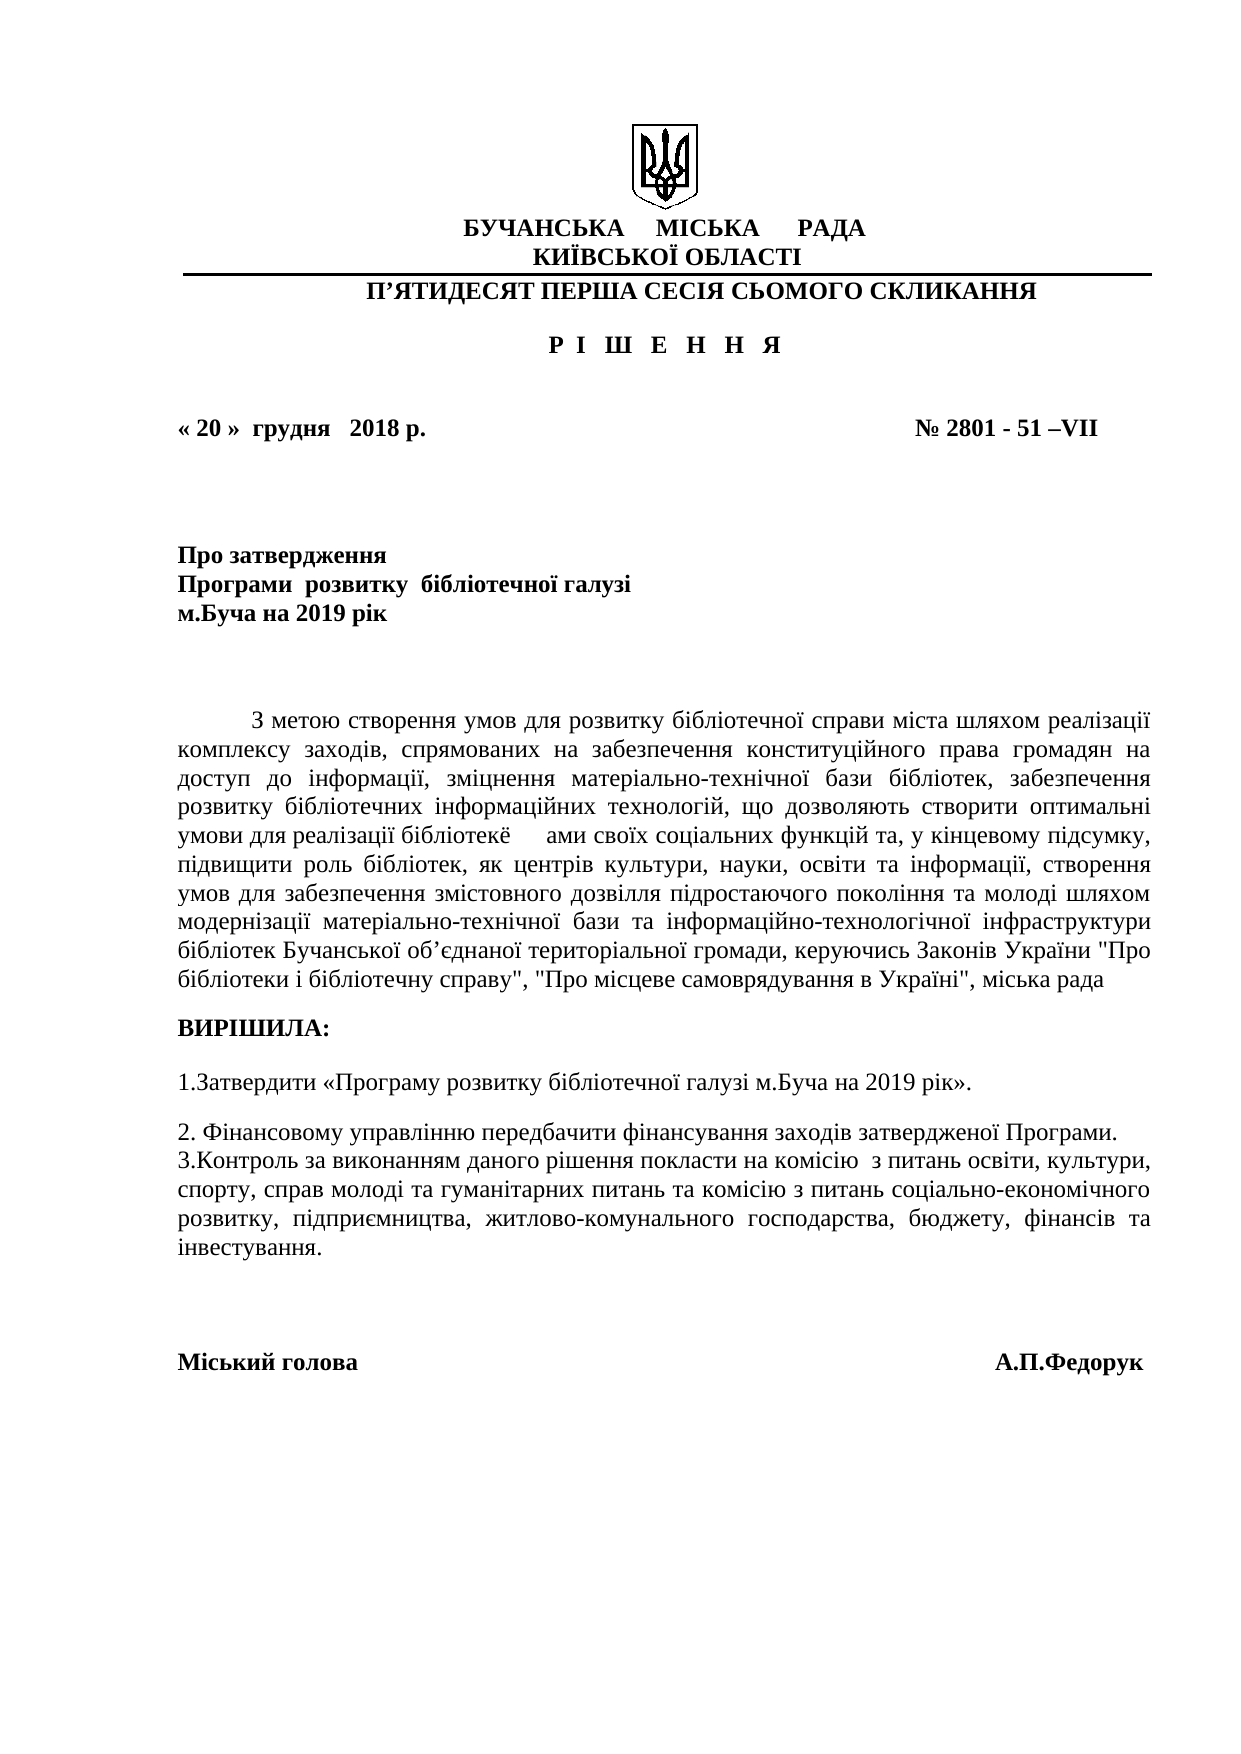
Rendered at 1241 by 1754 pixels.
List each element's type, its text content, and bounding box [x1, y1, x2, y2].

text 3.Контроль за виконанням даного рішення покласти на комісію з питань освіти, культури, спорту, справ молоді та гуманітарних питань та комісію з питань соціально-економічного розвитку, підприємництва, житлово-комунального господарства, бюджету, фінансів та інвестування. [177, 1146, 1152, 1261]
subtitle КИЇВСЬКОЇ ОБЛАСТІ [183, 242, 1152, 273]
subtitle Р І Ш Е Н Н Я [177, 330, 1152, 359]
text 2. Фінансовому управлінню передбачити фінансування заходів затвердженої Програми. [177, 1117, 1152, 1146]
text м.Буча на 2019 рік [177, 598, 1152, 627]
text Про затвердження [177, 541, 1152, 569]
text БУЧАНСЬКА МІСЬКА РАДА [177, 213, 1152, 242]
text Міський голова А.П.Федорук [177, 1347, 1152, 1376]
text З метою створення умов для розвитку бібліотечної справи міста шляхом реалізації комплексу заходів, спрямованих на забезпечення конституційного права громадян на доступ до інформації, зміцнення матеріально-технічної бази бібліотек, забезпечення розвитку бібліотечних інформаційних технологій, що дозволяють створити оптимальні умови для реалізації бібліотекё ами своїх соціальних функцій та, у кінцевому підсумку, підвищити роль бібліотек, як центрів культури, науки, освіти та інформації, створення умов для забезпечення змістовного дозвілля підростаючого покоління та молоді шляхом модернізації матеріально-технічної бази та інформаційно-технологічної інфраструктури бібліотек Бучанської об’єднаної територіальної громади, керуючись Законів України "Про бібліотеки і бібліотечну справу", "Про місцеве самоврядування в Україні", міська рада [177, 705, 1152, 906]
text Програми розвитку бібліотечної галузі [177, 569, 1152, 598]
text П’ЯТИДЕСЯТ ПЕРША СЕСІЯ СЬОМОГО СКЛИКАННЯ [177, 276, 1152, 305]
subtitle « 20 » грудня 2018 р. № 2801 - 51 –VІІ [177, 413, 1152, 441]
text ВИРІШИЛА: [177, 1013, 1152, 1042]
text З метою створення умов для розвитку бібліотечної справи міста шляхом реалізації комплексу заходів, спрямованих на забезпечення конституційного права громадян на доступ до інформації, зміцнення матеріально-технічної бази бібліотек, забезпечення розвитку бібліотечних інформаційних технологій, що дозволяють створити оптимальні умови для реалізації бібліотекё ами своїх соціальних функцій та, у кінцевому підсумку, підвищити роль бібліотек, як центрів культури, науки, освіти та інформації, створення умов для забезпечення змістовного дозвілля підростаючого покоління та молоді шляхом модернізації матеріально-технічної бази та інформаційно-технологічної інфраструктури бібліотек Бучанської об’єднаної територіальної громади, керуючись Законів України "Про бібліотеки і бібліотечну справу", "Про місцеве самоврядування в Україні", міська рада [177, 935, 1152, 993]
text 1.Затвердити «Програму розвитку бібліотечної галузі м.Буча на 2019 рік». [177, 1067, 1152, 1096]
